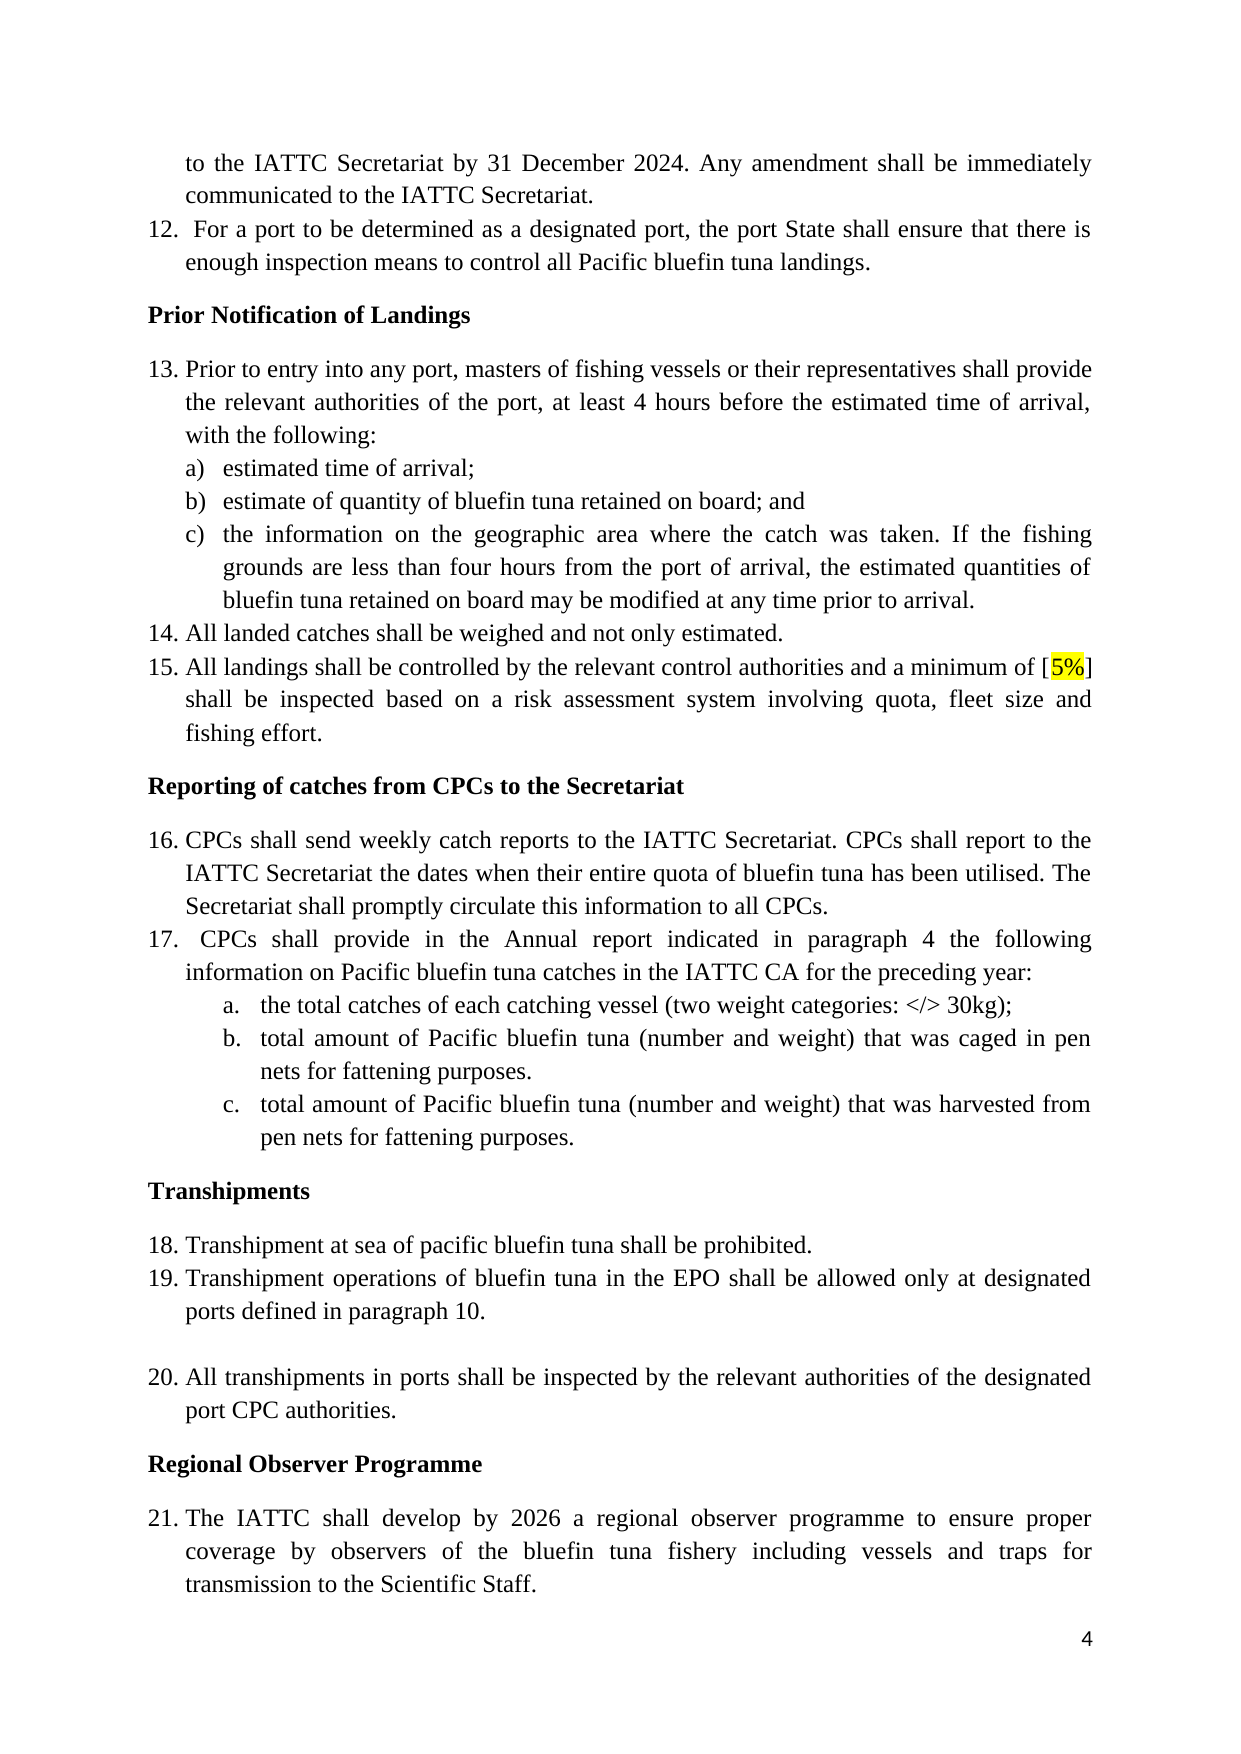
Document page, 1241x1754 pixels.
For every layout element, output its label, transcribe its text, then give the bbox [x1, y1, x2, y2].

text Regional Observer Programme [148, 1449, 1093, 1478]
text Reporting of catches from CPCs to the Secretariat [148, 771, 1093, 800]
list estimate of quantity of bluefin tuna retained on board; and [185, 486, 1093, 515]
list Transhipment operations of bluefin tuna in the EPO shall be allowed only at designated ports defined in paragraph 10. [148, 1263, 1093, 1325]
list the total catches of each catching vessel (two weight categories: </> 30kg); [223, 990, 1093, 1019]
list For a port to be determined as a designated port, the port State shall ensure that there is enough inspection means to control all Pacific bluefin tuna landings. [148, 214, 1093, 275]
list the information on the geographic area where the catch was taken. If the fishing grounds are less than four hours from the port of arrival, the estimated quantities of bluefin tuna retained on board may be modified at any time prior to arrival. [185, 519, 1093, 614]
list total amount of Pacific bluefin tuna (number and weight) that was caged in pen nets for fattening purposes. [223, 1023, 1093, 1085]
list The IATTC shall develop by 2026 a regional observer programme to ensure proper coverage by observers of the bluefin tuna fishery including vessels and traps for transmission to the Scientific Staff. [148, 1503, 1093, 1598]
list CPCs shall provide in the Annual report indicated in paragraph 4 the following information on Pacific bluefin tuna catches in the IATTC CA for the preceding year: [148, 924, 1093, 986]
list estimated time of arrival; [185, 453, 1093, 482]
list Prior to entry into any port, masters of fishing vessels or their representatives shall provide the relevant authorities of the port, at least 4 hours before the estimated time of arrival, with the following: [148, 354, 1093, 449]
text Transhipments [148, 1176, 1093, 1205]
list Transhipment at sea of pacific bluefin tuna shall be prohibited. [148, 1230, 1093, 1259]
list CPCs shall send weekly catch reports to the IATTC Secretariat. CPCs shall report to the IATTC Secretariat the dates when their entire quota of bluefin tuna has been utilised. The Secretariat shall promptly circulate this information to all CPCs. [148, 825, 1093, 920]
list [148, 148, 1093, 209]
list All landings shall be controlled by the relevant control authorities and a minimum of [5%] shall be inspected based on a risk assessment system involving quota, fleet size and fishing effort. [148, 652, 1093, 746]
list total amount of Pacific bluefin tuna (number and weight) that was harvested from pen nets for fattening purposes. [223, 1089, 1093, 1151]
text Prior Notification of Landings [148, 301, 1093, 329]
list All landed catches shall be weighed and not only estimated. [148, 618, 1093, 647]
list All transhipments in ports shall be inspected by the relevant authorities of the designated port CPC authorities. [148, 1362, 1093, 1424]
